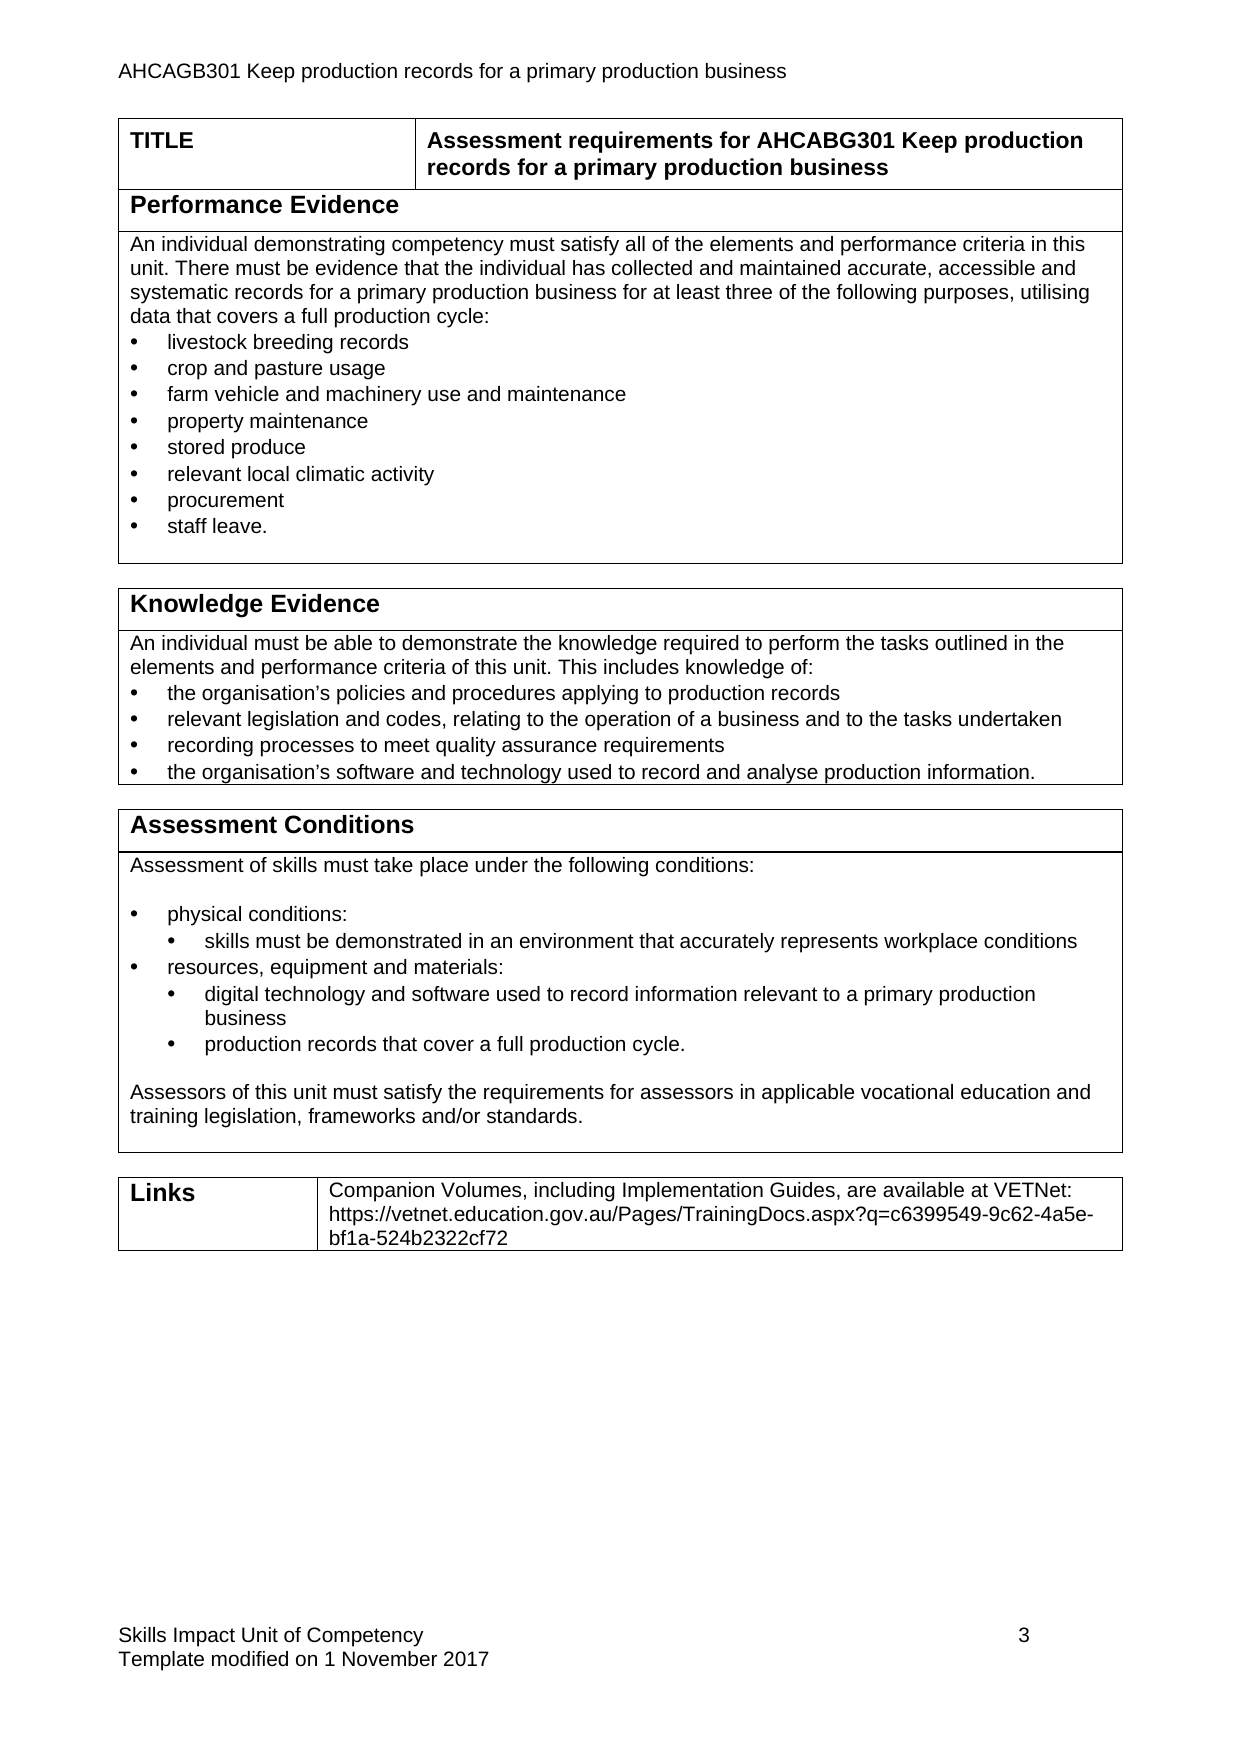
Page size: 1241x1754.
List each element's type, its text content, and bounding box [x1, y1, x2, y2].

table_header Links [119, 1178, 317, 1250]
table_header Assessment requirements for AHCABG301 Keep production records for a primary production business [416, 119, 1122, 188]
table_cell An individual must be able to demonstrate the knowledge required to perform the tasks outlined in the elements and performance criteria of this unit. This includes knowledge of: the organisation’s policies and procedures applying to production records relevant legislation and codes, relating to the operation of a business and to the tasks undertaken recording processes to meet quality assurance requirements the organisation’s software and technology used to record and analyse production information. [119, 631, 1122, 784]
table_header Knowledge Evidence [119, 589, 1122, 630]
table_header Assessment Conditions [119, 810, 1122, 851]
table_header TITLE [119, 119, 415, 188]
table_cell Performance Evidence [119, 190, 1122, 231]
table_cell Assessment of skills must take place under the following conditions: physical conditions: skills must be demonstrated in an environment that accurately represents workplace conditions resources, equipment and materials: digital technology and software used to record information relevant to a primary production business production records that cover a full production cycle. Assessors of this unit must satisfy the requirements for assessors in applicable vocational education and training legislation, frameworks and/or standards. [119, 853, 1122, 1152]
table_cell An individual demonstrating competency must satisfy all of the elements and performance criteria in this unit. There must be evidence that the individual has collected and maintained accurate, accessible and systematic records for a primary production business for at least three of the following purposes, utilising data that covers a full production cycle: livestock breeding records crop and pasture usage farm vehicle and machinery use and maintenance property maintenance stored produce relevant local climatic activity procurement staff leave. [119, 232, 1122, 562]
table_header Companion Volumes, including Implementation Guides, are available at VETNet: https://vetnet.education.gov.au/Pages/TrainingDocs.aspx?q=c6399549-9c62-4a5e-bf1a-524b2322cf72 [318, 1178, 1122, 1250]
